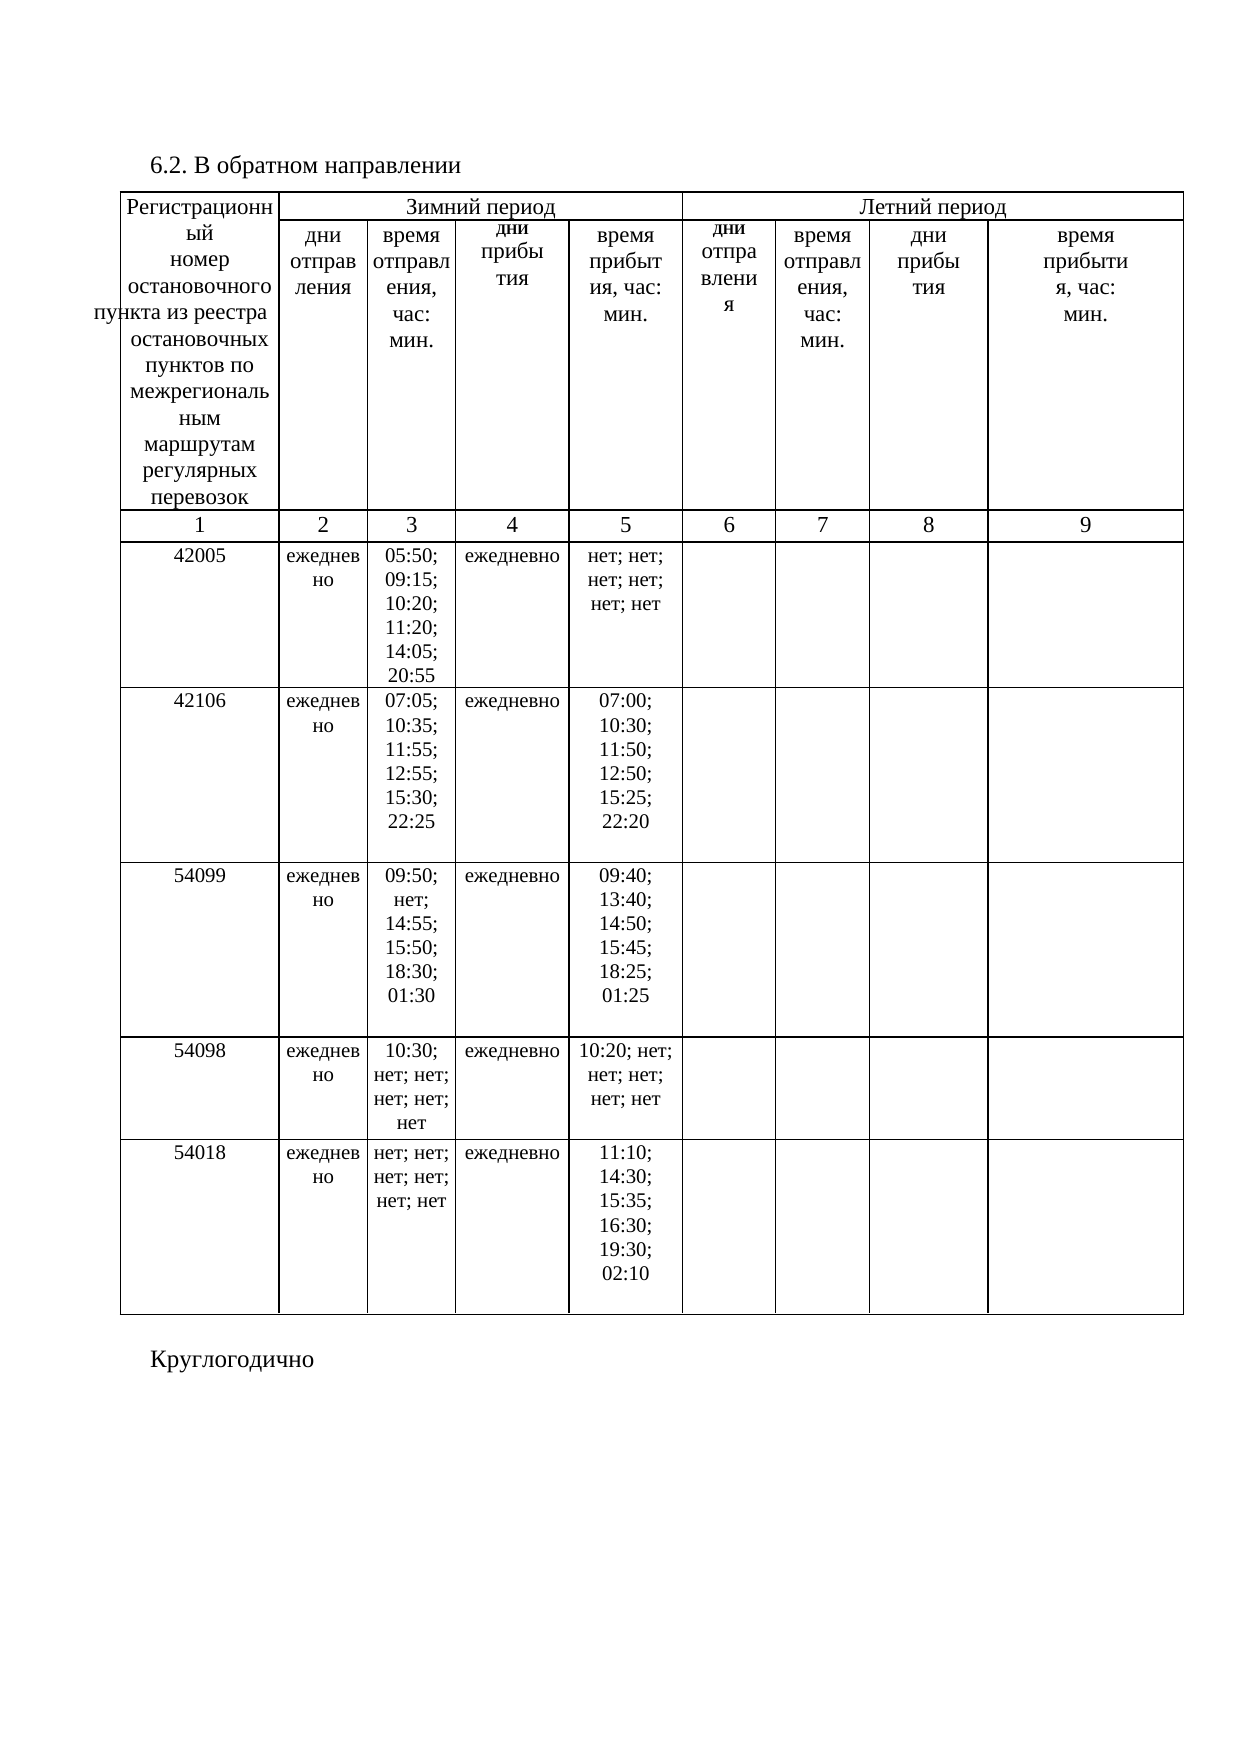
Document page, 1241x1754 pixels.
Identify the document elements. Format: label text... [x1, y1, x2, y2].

text Круглогодично [150, 1344, 1090, 1372]
table_cell 6 [683, 511, 775, 541]
table_cell 09:40; 13:40; 14:50; 15:45; 18:25; 01:25 [570, 863, 682, 1036]
table_cell [776, 688, 869, 862]
table_cell [776, 863, 869, 1036]
table_cell 05:50; 09:15; 10:20; 11:20; 14:05; 20:55 [368, 543, 455, 687]
table_cell дни отправ ления [280, 221, 367, 509]
table_cell 10:20; нет; нет; нет; нет; нет [570, 1038, 682, 1139]
table_header Зимний период [280, 193, 682, 219]
table_cell время отправл ения, час: мин. [776, 221, 869, 509]
table_cell [683, 688, 775, 862]
table_cell ежедневно [456, 863, 568, 1036]
table_cell ежедневно [280, 1038, 367, 1139]
table_cell 9 [989, 511, 1183, 541]
table_cell ДНИ отпра влени я [683, 221, 775, 509]
table_cell [776, 1038, 869, 1139]
table_cell 09:50; нет; 14:55; 15:50; 18:30; 01:30 [368, 863, 455, 1036]
table_cell ежедневно [456, 1038, 568, 1139]
table_cell 54099 [121, 863, 278, 1036]
table_cell 5 [570, 511, 682, 541]
table_cell дни прибы тия [870, 221, 987, 509]
table_cell ежедневно [280, 1140, 367, 1313]
table_cell [870, 1038, 987, 1139]
table_cell нет; нет; нет; нет; нет; нет [368, 1140, 455, 1313]
table_cell ежедневно [456, 688, 568, 862]
table_cell [989, 543, 1183, 687]
table_cell 42106 [121, 688, 278, 862]
table_cell время отправл ения, час: мин. [368, 221, 455, 509]
table_cell [989, 688, 1183, 862]
table_cell время прибыти я, час: мин. [989, 221, 1183, 509]
table_cell ежедневно [456, 1140, 568, 1313]
table_cell 7 [776, 511, 869, 541]
table_cell [776, 543, 869, 687]
table_cell [989, 1140, 1183, 1313]
table_cell нет; нет; нет; нет; нет; нет [570, 543, 682, 687]
table_cell ежедневно [456, 543, 568, 687]
table_cell время прибыт ия, час: мин. [570, 221, 682, 509]
table_cell [683, 863, 775, 1036]
table_cell 1 [121, 511, 278, 541]
text 6.2. В обратном направлении [150, 150, 1090, 179]
table_cell 54018 [121, 1140, 278, 1313]
table_cell ежедневно [280, 863, 367, 1036]
table_cell [683, 1038, 775, 1139]
table_cell ежедневно [280, 688, 367, 862]
table_cell 10:30; нет; нет; нет; нет; нет [368, 1038, 455, 1139]
table_cell [989, 1038, 1183, 1139]
table_cell [870, 1140, 987, 1313]
table_cell 2 [280, 511, 367, 541]
table_cell 07:05; 10:35; 11:55; 12:55; 15:30; 22:25 [368, 688, 455, 862]
table_cell ДНИ прибы тия [456, 221, 568, 509]
table_cell ежедневно [280, 543, 367, 687]
table_cell [870, 688, 987, 862]
table_cell [683, 543, 775, 687]
table_header Летний период [683, 193, 1183, 219]
table_header Регистрационный номер остановочного пункта из реестра остановочных пунктов по межрегиональным маршрутам регулярных перевозок [121, 193, 278, 509]
table_cell [776, 1140, 869, 1313]
table_cell 07:00; 10:30; 11:50; 12:50; 15:25; 22:20 [570, 688, 682, 862]
table_cell [683, 1140, 775, 1313]
table_cell [870, 863, 987, 1036]
table_cell 54098 [121, 1038, 278, 1139]
table_cell 4 [456, 511, 568, 541]
table_cell [870, 543, 987, 687]
table_cell 8 [870, 511, 987, 541]
table_cell [989, 863, 1183, 1036]
table_cell 11:10; 14:30; 15:35; 16:30; 19:30; 02:10 [570, 1140, 682, 1313]
table_cell 42005 [121, 543, 278, 687]
table_cell 3 [368, 511, 455, 541]
